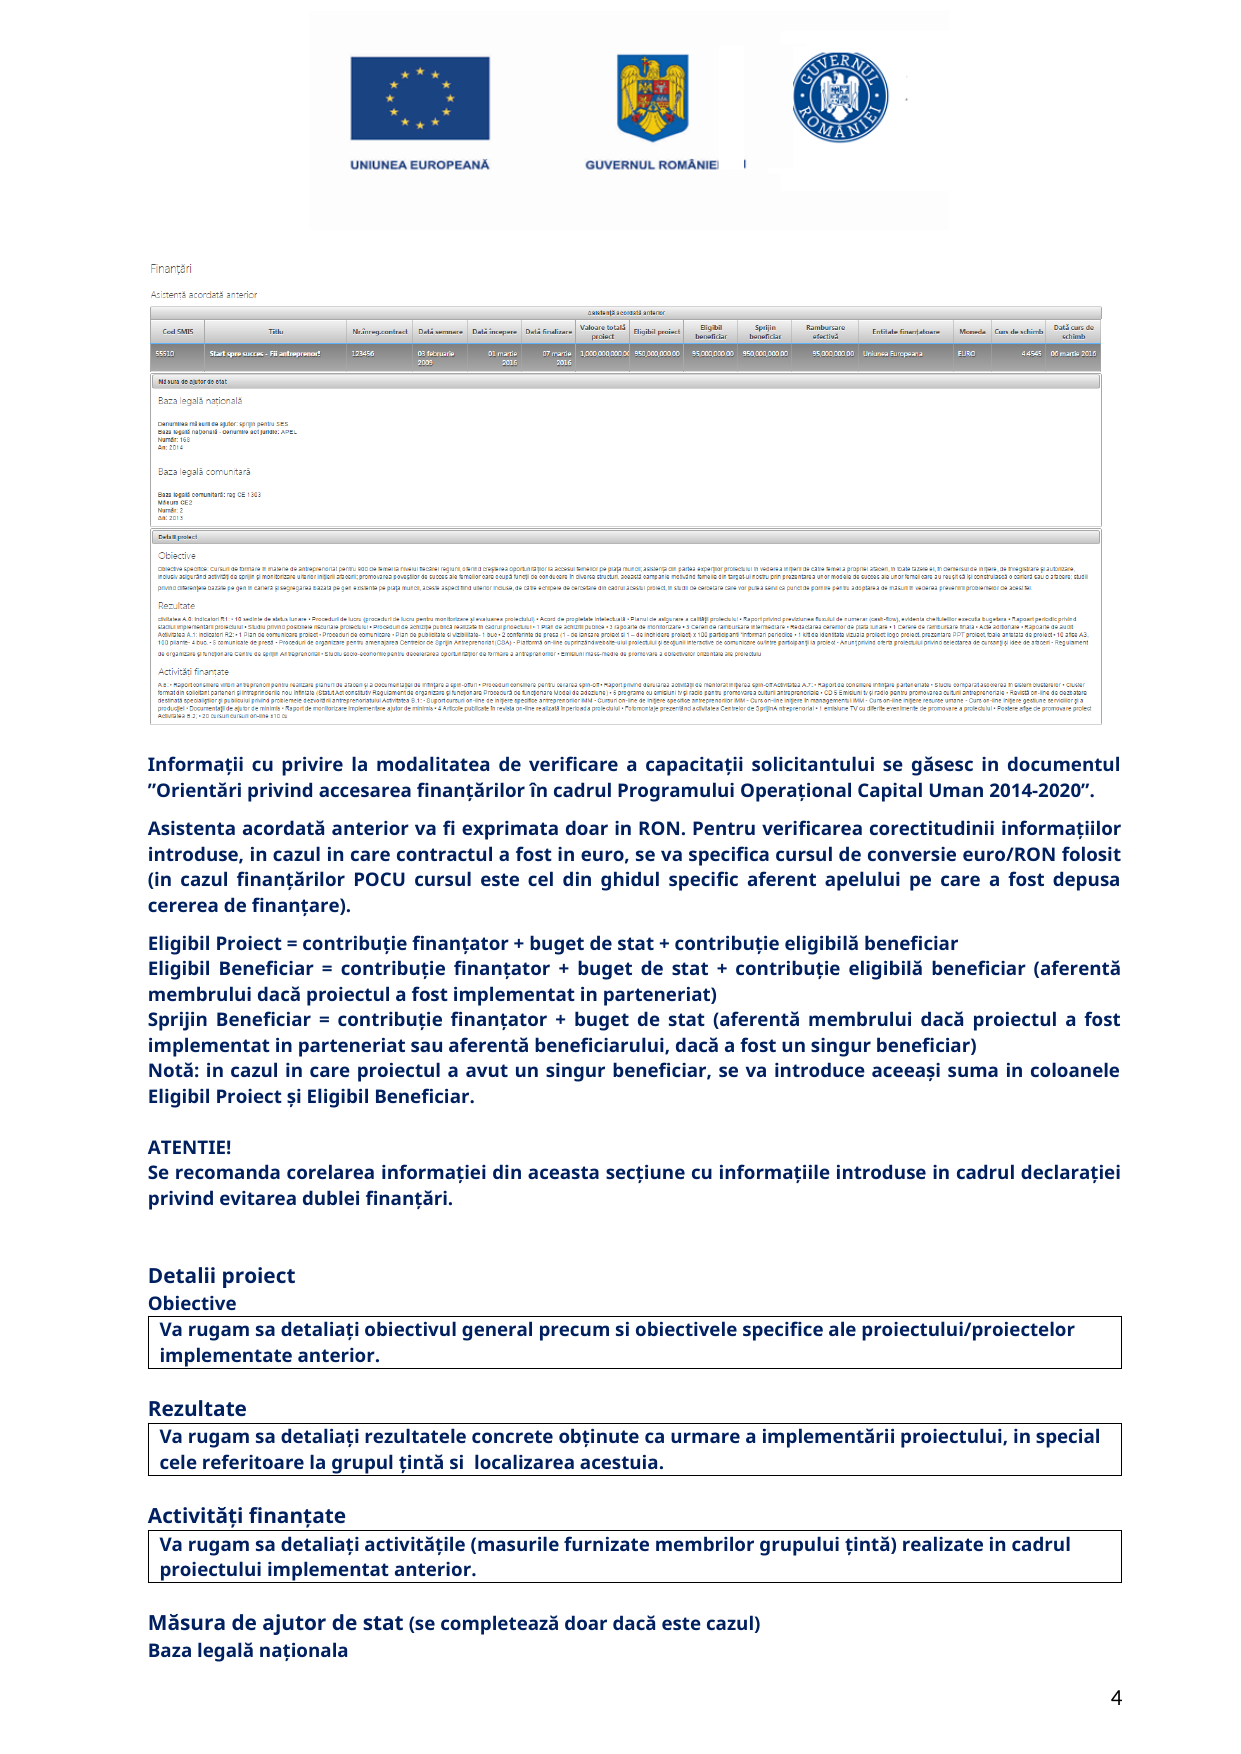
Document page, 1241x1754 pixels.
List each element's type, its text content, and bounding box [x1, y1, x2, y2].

text Măsura de ajutor de stat (se completează doar dacă este cazul) [148, 1608, 1122, 1637]
text Rezultate [148, 1394, 1122, 1423]
picture [309, 11, 950, 230]
text Informații cu privire la modalitatea de verificare a capacitații solicitantului se găsesc in documentul ”Orientări privind accesarea finanțărilor în cadrul Programului Operațional Capital Uman 2014-. [148, 752, 1122, 803]
text Baza legală naționala [148, 1637, 1122, 1662]
text Asistenta acordată anterior va fi exprimata doar in RON. Pentru verificarea corectitudinii informațiilor introduse, in cazul in care contractul a fost in euro, se va specifica cursul de conversie euro/RON folosit (in cazul finanțărilor POCU cursul este cel din ghidul specific aferent apelului pe care a fost depusa cererea de finanțare). [148, 815, 1122, 917]
text Notă: in cazul in care proiectul a avut un singur beneficiar, se va introduce aceeași suma in coloanele Eligibil Proiect și Eligibil Beneficiar. [148, 1057, 1122, 1108]
picture [147, 261, 1105, 727]
table_header Va rugam sa detaliați rezultatele concrete obținute ca urmare a implementării proiectului, in special cele referitoare la grupul țintă si localizarea acestuia. [149, 1424, 1121, 1475]
text ATENTIE! [148, 1134, 1122, 1159]
text Se recomanda corelarea informației din aceasta secțiune cu informațiile introduse in cadrul declarației privind evitarea dublei finanțări. [148, 1159, 1122, 1211]
table_header Va rugam sa detaliați activitățile (masurile furnizate membrilor grupului țintă) realizate in cadrul proiectului implementat anterior. [149, 1531, 1121, 1582]
text Detalii proiect [148, 1262, 1122, 1290]
table_header Va rugam sa detaliați obiectivul general precum si obiectivele specifice ale proiectului/proiectelor implementate anterior. [149, 1317, 1121, 1368]
text Obiective [148, 1290, 1122, 1316]
text Activități finanțate [148, 1501, 1122, 1530]
text Eligibil Beneficiar = contribuție finanțator + buget de stat + contribuție eligibilă beneficiar (aferentă membrului dacă proiectul a fost implementat in parteneriat) [148, 955, 1122, 1006]
text Eligibil Proiect = contribuție finanțator + buget de stat + contribuție eligibilă beneficiar [148, 930, 1122, 955]
text Sprijin Beneficiar = contribuție finanțator + buget de stat (aferentă membrului dacă proiectul a fost implementat in parteneriat sau aferentă beneficiarului, dacă a fost un singur beneficiar) [148, 1006, 1122, 1057]
